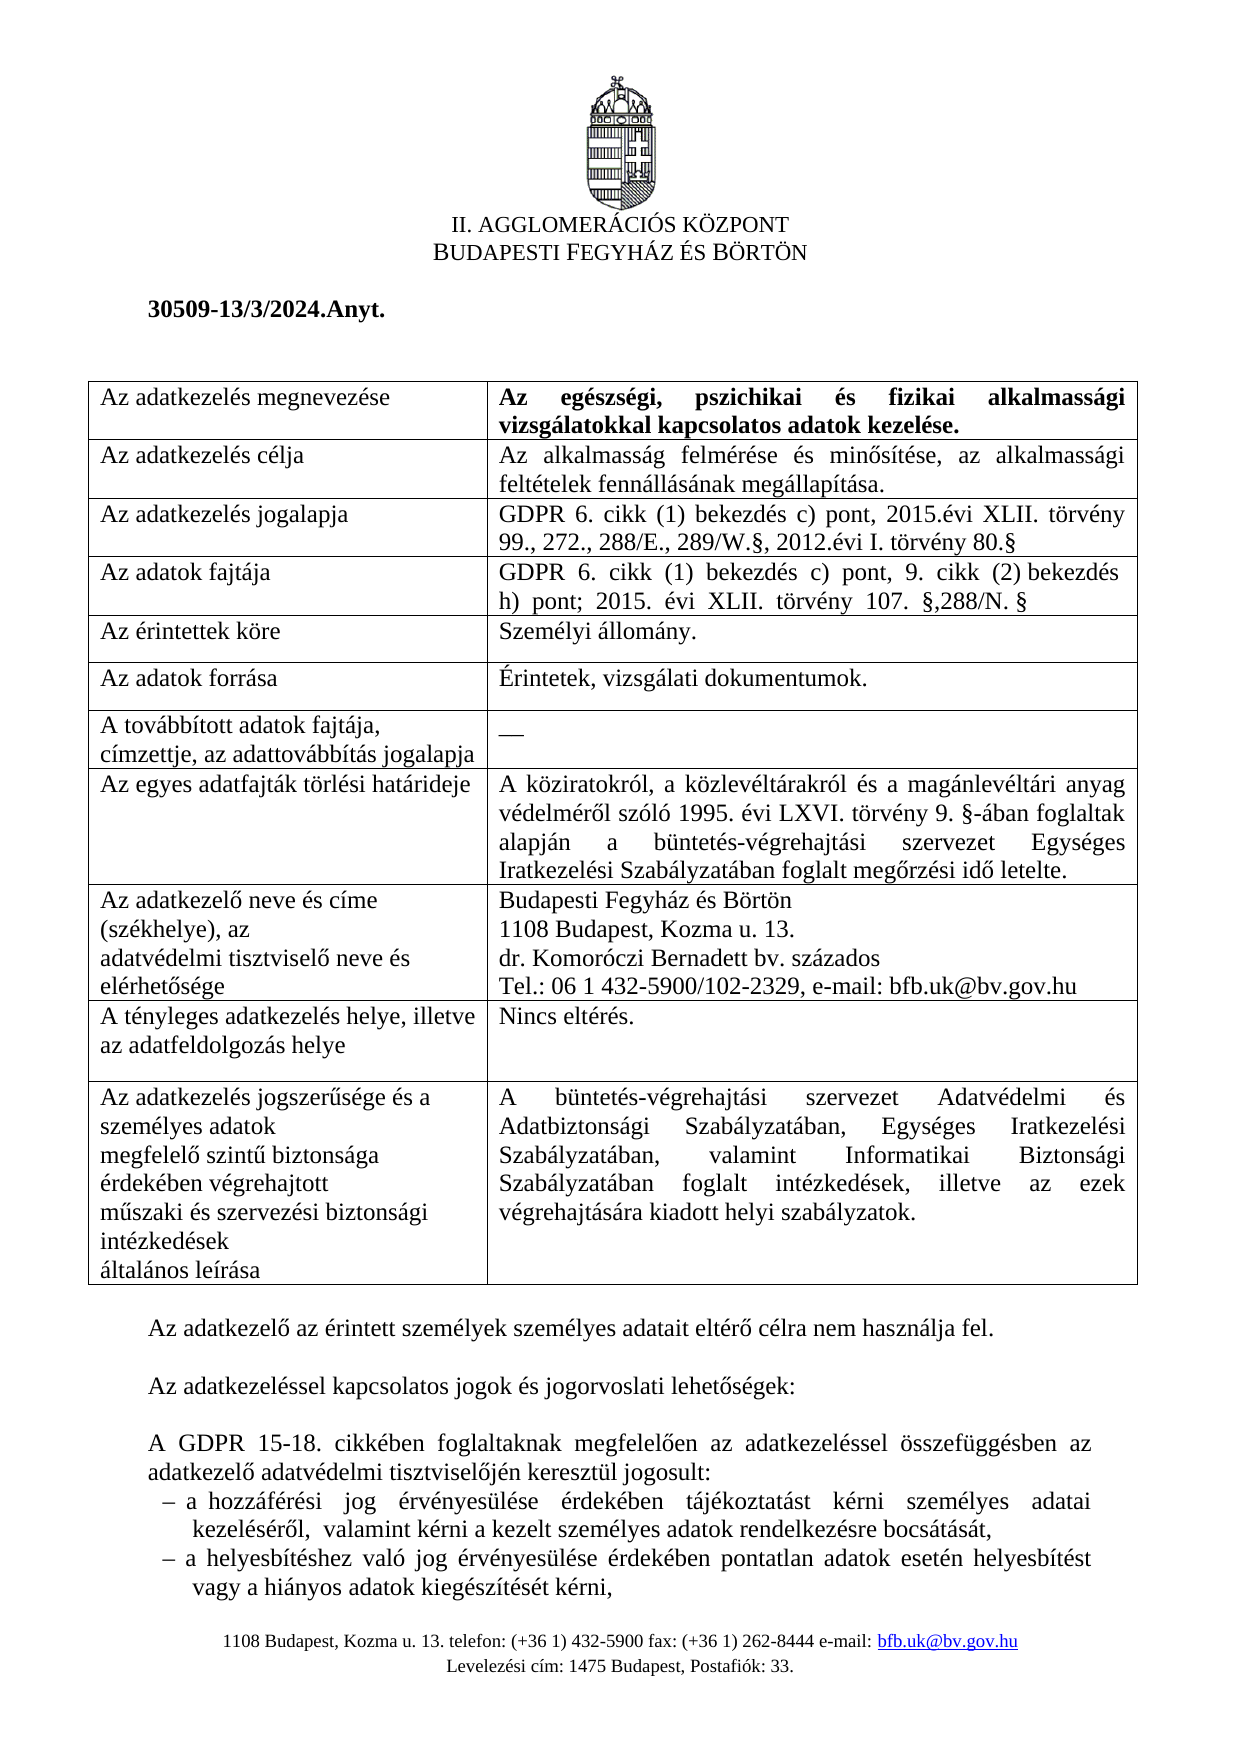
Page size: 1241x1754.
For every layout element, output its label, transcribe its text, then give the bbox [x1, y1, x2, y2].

text 30509-13/3/2024.Anyt. [148, 294, 1092, 323]
table_cell Nincs eltérés. [488, 1001, 1137, 1081]
text Az adatkezelő az érintett személyek személyes adatait eltérő célra nem használja fel. [148, 1313, 1092, 1342]
table_cell A köziratokról, a közlevéltárakról és a magánlevéltári anyag védelméről szóló 1995. évi LXVI. törvény 9. §-ában foglaltak alapján a büntetés-végrehajtási szervezet Egységes Iratkezelési Szabályzatában foglalt megőrzési idő letelte. [488, 769, 1137, 884]
table_cell Az adatok fajtája [89, 557, 487, 615]
table_cell A büntetés-végrehajtási szervezet Adatvédelmi és Adatbiztonsági Szabályzatában, Egységes Iratkezelési Szabályzatában, valamint Informatikai Biztonsági Szabályzatában foglalt intézkedések, illetve az ezek végrehajtására kiadott helyi szabályzatok. [488, 1082, 1137, 1283]
table_cell A továbbított adatok fajtája, címzettje, az adattovábbítás jogalapja [89, 711, 487, 768]
table_cell Az alkalmasság felmérése és minősítése, az alkalmassági feltételek fennállásának megállapítása. [488, 440, 1137, 498]
table_cell Budapesti Fegyház és Börtön 1108 Budapest, Kozma u. 13. dr. Komoróczi Bernadett bv. százados Tel.: 06 1 432-5900/102-2329, e-mail: bfb.uk@bv.gov.hu [488, 885, 1137, 1000]
table_cell __ [488, 711, 1137, 768]
table_cell Érintetek, vizsgálati dokumentumok. [488, 663, 1137, 709]
picture [582, 73, 658, 212]
table_cell A tényleges adatkezelés helye, illetve az adatfeldolgozás helye [89, 1001, 487, 1081]
table_cell Az adatkezelő neve és címe (székhelye), az adatvédelmi tisztviselő neve és elérhetősége [89, 885, 487, 1000]
table_cell Az egyes adatfajták törlési határideje [89, 769, 487, 884]
table_cell GDPR 6. cikk (1) bekezdés c) pont, 9. cikk (2) bekezdés h) pont; 2015. évi XLII. törvény 107. §,288/N. § [488, 557, 1137, 615]
text – a hozzáférési jog érvényesülése érdekében tájékoztatást kérni személyes adatai kezeléséről, valamint kérni a kezelt személyes adatok rendelkezésre bocsátását, [162, 1486, 1092, 1543]
table_cell Az adatkezelés célja [89, 440, 487, 498]
table_cell Személyi állomány. [488, 616, 1137, 662]
table_cell GDPR 6. cikk (1) bekezdés c) pont, 2015.évi XLII. törvény 99., 272., 288/E., 289/W.§, 2012.évi I. törvény 80.§ [488, 499, 1137, 556]
table_header Az adatkezelés megnevezése [89, 382, 487, 439]
table_header Az egészségi, pszichikai és fizikai alkalmassági vizsgálatokkal kapcsolatos adatok kezelése. [488, 382, 1137, 439]
text A GDPR 15-18. cikkében foglaltaknak megfelelően az adatkezeléssel összefüggésben az adatkezelő adatvédelmi tisztviselőjén keresztül jogosult: [148, 1428, 1092, 1486]
table_cell Az adatkezelés jogalapja [89, 499, 487, 556]
table_cell Az adatok forrása [89, 663, 487, 709]
table_cell Az érintettek köre [89, 616, 487, 662]
text Az adatkezeléssel kapcsolatos jogok és jogorvoslati lehetőségek: [148, 1371, 1092, 1399]
table_cell Az adatkezelés jogszerűsége és a személyes adatok megfelelő szintű biztonsága érdekében végrehajtott műszaki és szervezési biztonsági intézkedések általános leírása [89, 1082, 487, 1283]
text – a helyesbítéshez való jog érvényesülése érdekében pontatlan adatok esetén helyesbítést vagy a hiányos adatok kiegészítését kérni, [162, 1543, 1092, 1601]
